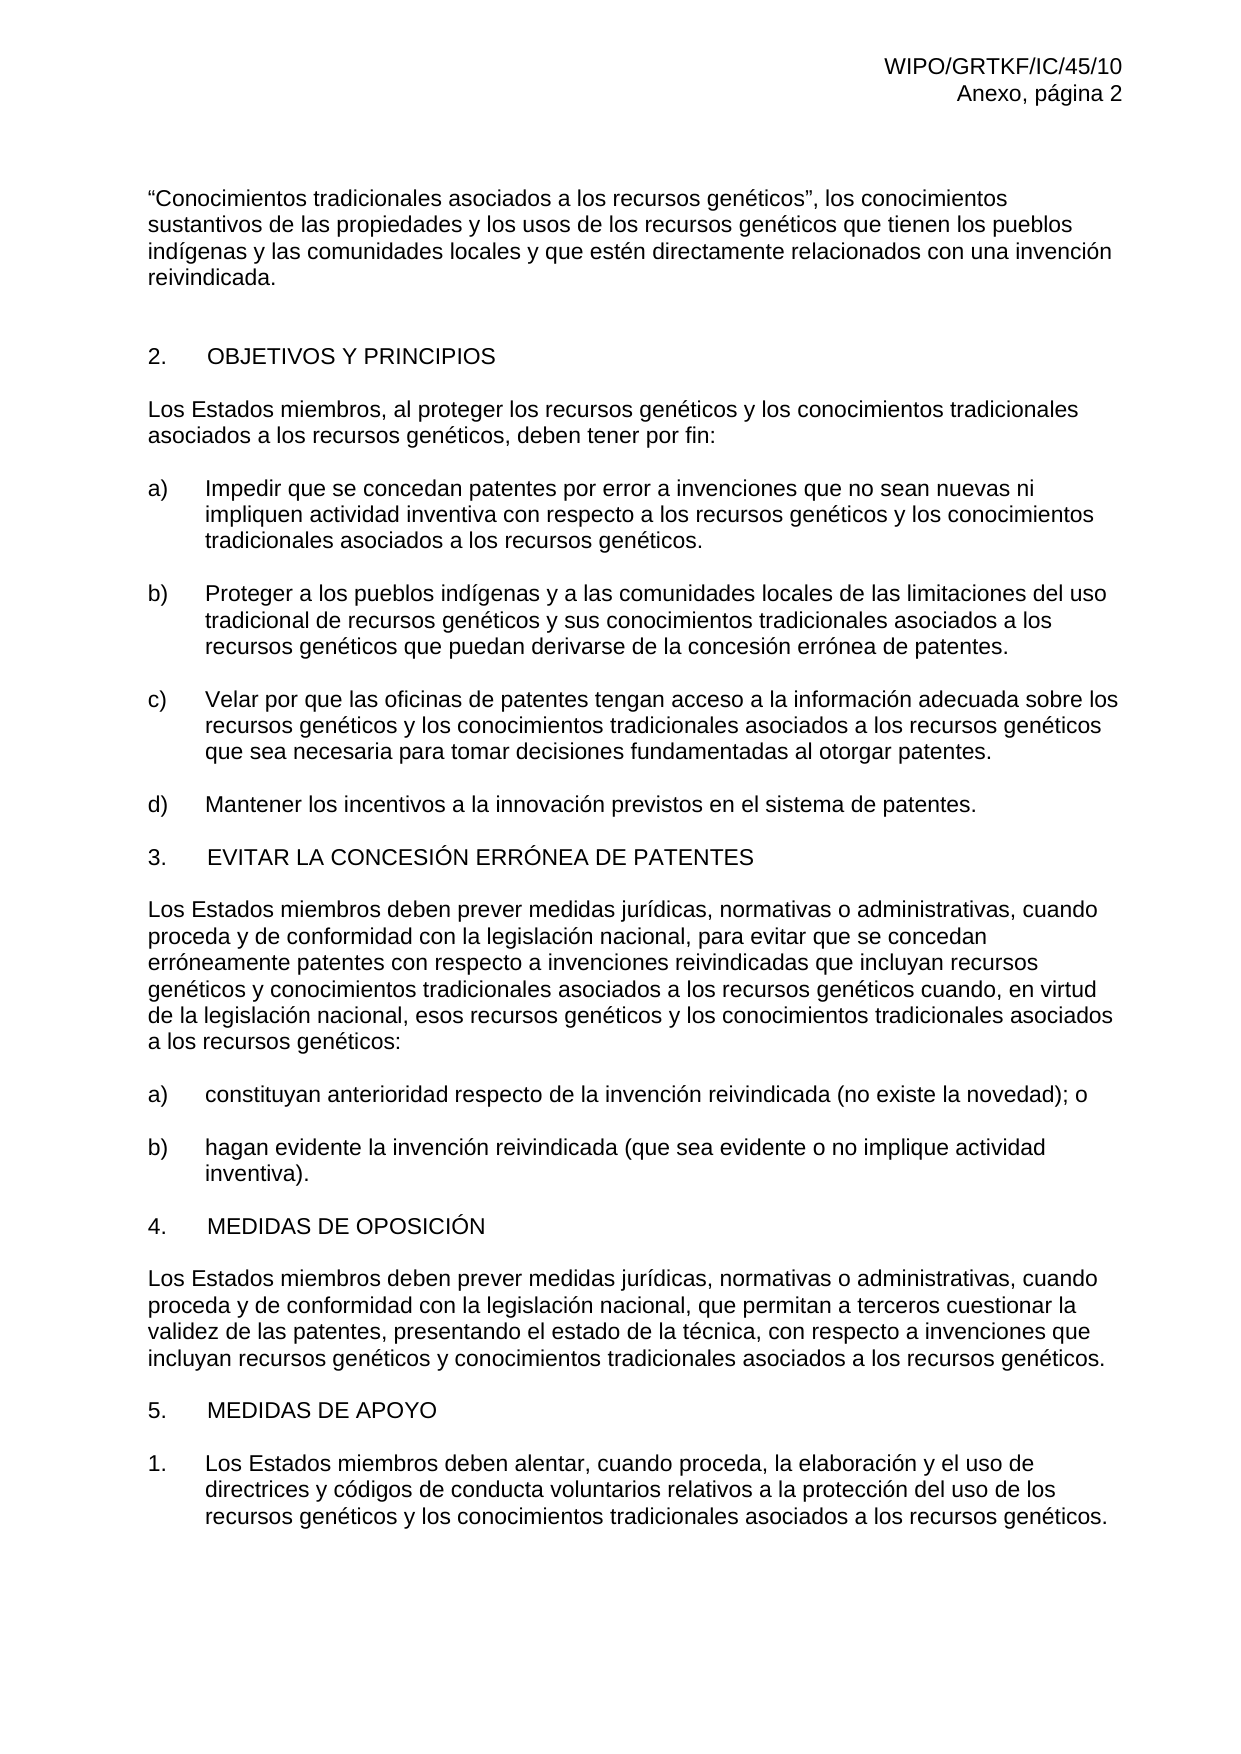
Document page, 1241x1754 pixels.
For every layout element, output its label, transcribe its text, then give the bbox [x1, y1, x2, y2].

text d) Mantener los incentivos a la innovación previstos en el sistema de patentes. [148, 791, 1122, 817]
text 4. MEDIDAS DE OPOSICIÓN [148, 1213, 1122, 1239]
text c) Velar por que las oficinas de patentes tengan acceso a la información adecuada sobre los recursos genéticos y los conocimientos tradicionales asociados a los recursos genéticos que sea necesaria para tomar decisiones fundamentadas al otorgar patentes. [148, 686, 1122, 765]
text 2. OBJETIVOS Y PRINCIPIOS [148, 343, 1122, 369]
text a) Impedir que se concedan patentes por error a invenciones que no sean nuevas ni impliquen actividad inventiva con respecto a los recursos genéticos y los conocimientos tradicionales asociados a los recursos genéticos. [148, 475, 1122, 554]
text Los Estados miembros, al proteger los recursos genéticos y los conocimientos tradicionales asociados a los recursos genéticos, deben tener por fin: [148, 396, 1122, 448]
text Los Estados miembros deben prever medidas jurídicas, normativas o administrativas, cuando proceda y de conformidad con la legislación nacional, para evitar que se concedan erróneamente patentes con respecto a invenciones reivindicadas que incluyan recursos genéticos y conocimientos tradicionales asociados a los recursos genéticos cuando, en virtud de la legislación nacional, esos recursos genéticos y los conocimientos tradicionales asociados a los recursos genéticos: [148, 896, 1122, 1054]
text a) constituyan anterioridad respecto de la invención reivindicada (no existe la novedad); o [148, 1081, 1122, 1107]
text 5. MEDIDAS DE APOYO [148, 1397, 1122, 1423]
text b) hagan evidente la invención reivindicada (que sea evidente o no implique actividad inventiva). [148, 1134, 1122, 1186]
text b) Proteger a los pueblos indígenas y a las comunidades locales de las limitaciones del uso tradicional de recursos genéticos y sus conocimientos tradicionales asociados a los recursos genéticos que puedan derivarse de la concesión errónea de patentes. [148, 580, 1122, 659]
text 3. EVITAR LA CONCESIÓN ERRÓNEA DE PATENTES [148, 844, 1122, 870]
text Los Estados miembros deben prever medidas jurídicas, normativas o administrativas, cuando proceda y de conformidad con la legislación nacional, que permitan a terceros cuestionar la validez de las patentes, presentando el estado de la técnica, con respecto a invenciones que incluyan recursos genéticos y conocimientos tradicionales asociados a los recursos genéticos. [148, 1265, 1122, 1371]
text “Conocimientos tradicionales asociados a los recursos genéticos”, los conocimientos sustantivos de las propiedades y los usos de los recursos genéticos que tienen los pueblos indígenas y las comunidades locales y que estén directamente relacionados con una invención reivindicada. [148, 185, 1122, 290]
text 1. Los Estados miembros deben alentar, cuando proceda, la elaboración y el uso de directrices y códigos de conducta voluntarios relativos a la protección del uso de los recursos genéticos y los conocimientos tradicionales asociados a los recursos genéticos. [148, 1450, 1122, 1529]
